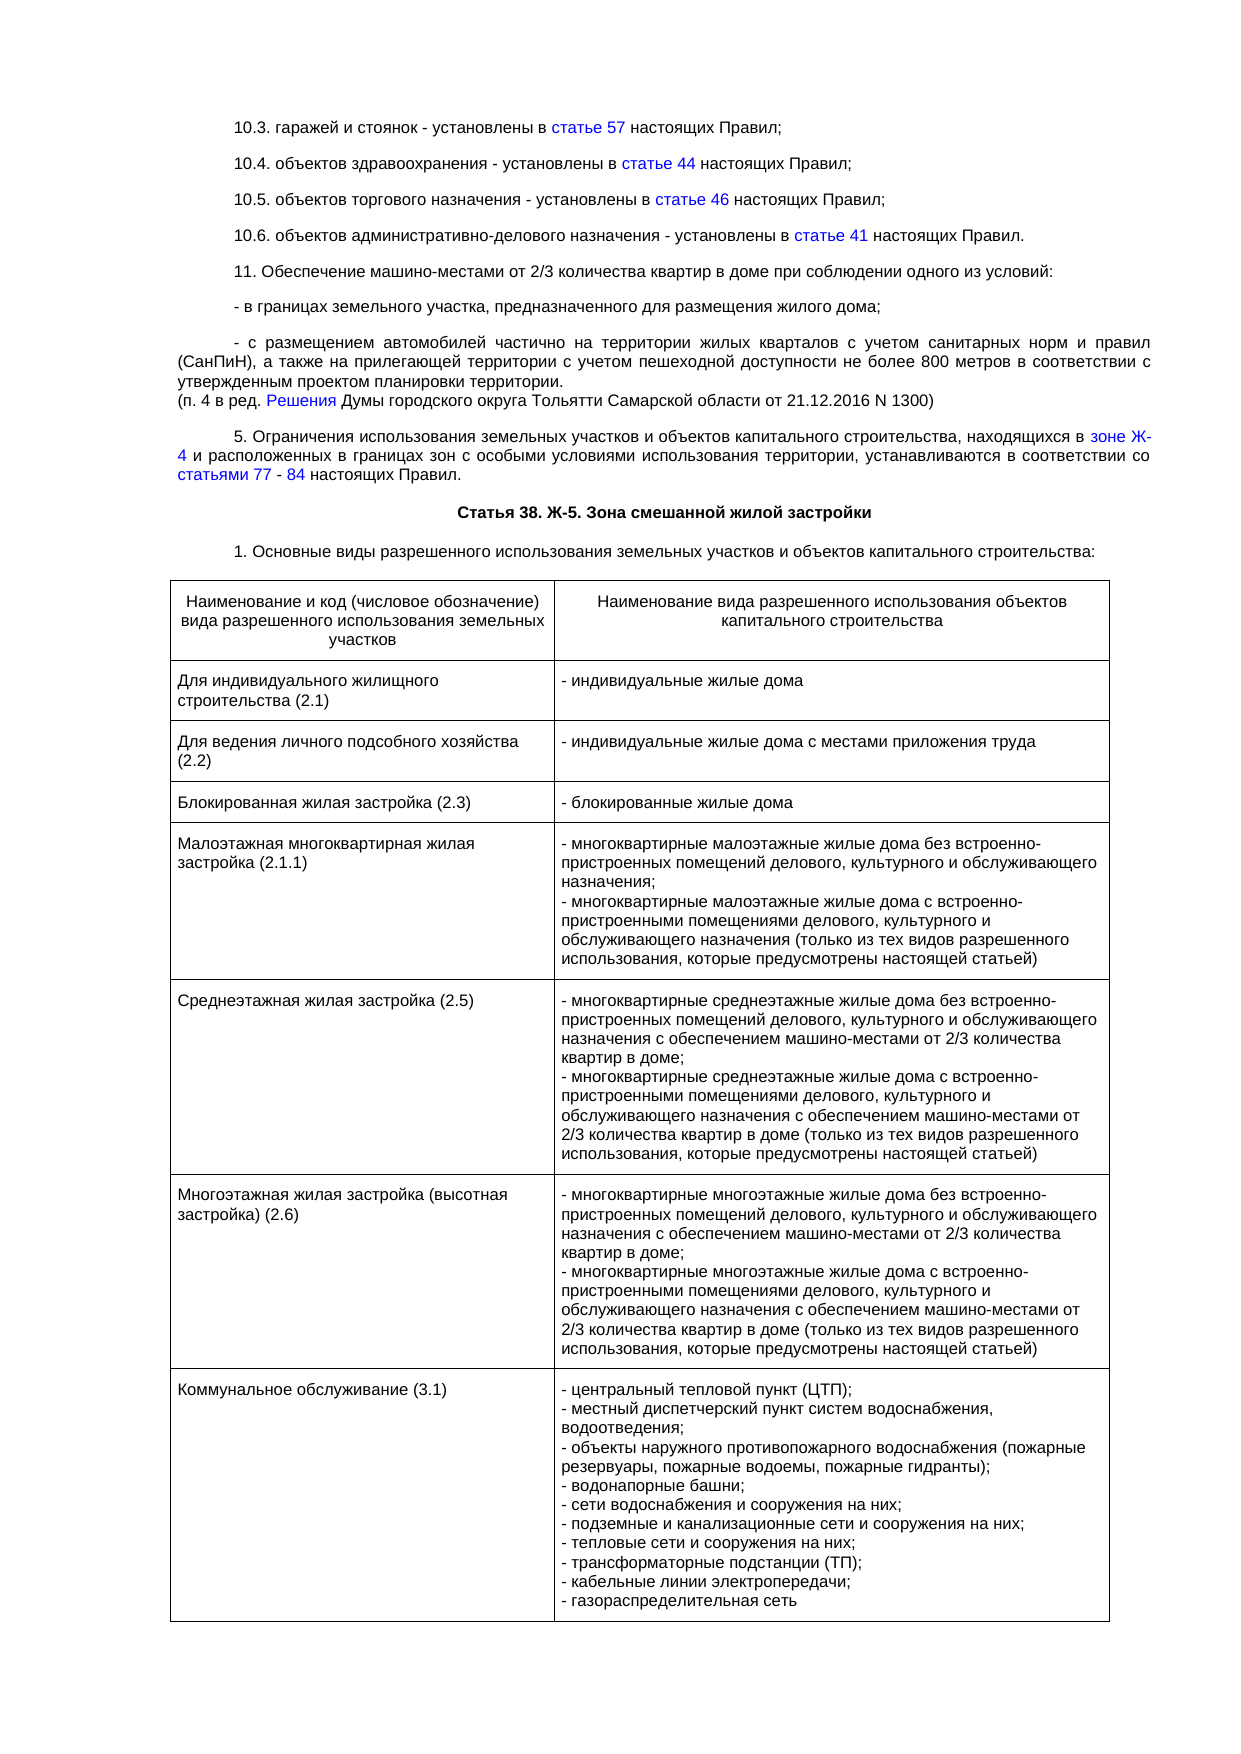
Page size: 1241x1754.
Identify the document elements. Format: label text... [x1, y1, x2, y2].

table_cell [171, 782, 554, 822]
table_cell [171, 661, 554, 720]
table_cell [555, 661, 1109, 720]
text 1. Основные виды разрешенного использования земельных участков и объектов капитального строительства: [177, 541, 1152, 561]
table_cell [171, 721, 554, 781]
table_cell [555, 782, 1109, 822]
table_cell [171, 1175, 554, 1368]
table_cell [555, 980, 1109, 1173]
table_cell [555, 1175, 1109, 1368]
text 11. Обеспечение машино-местами от 2/3 количества квартир в доме при соблюдении одного из условий: [177, 261, 1152, 281]
text 10.3. гаражей и стоянок - установлены в статье 57 настоящих Правил; [177, 118, 1152, 137]
text - с размещением автомобилей частично на территории жилых кварталов с учетом санитарных норм и правил (СанПиН), а также на прилегающей территории с учетом пешеходной доступности не более 800 метров в соответствии с утвержденным проектом планировки территории. [177, 333, 1152, 391]
text (п. 4 в ред. Решения Думы городского округа Тольятти Самарской области от 21.12.2016 N 1300) [177, 391, 1152, 410]
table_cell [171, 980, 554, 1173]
text 10.5. объектов торгового назначения - установлены в статье 46 настоящих Правил; [177, 190, 1152, 209]
text 10.6. объектов административно-делового назначения - установлены в статье 41 настоящих Правил. [177, 226, 1152, 245]
text - в границах земельного участка, предназначенного для размещения жилого дома; [177, 297, 1152, 316]
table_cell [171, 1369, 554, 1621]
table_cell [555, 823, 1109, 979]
text 10.4. объектов здравоохранения - установлены в статье 44 настоящих Правил; [177, 154, 1152, 173]
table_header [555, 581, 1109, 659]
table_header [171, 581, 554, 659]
text Статья 38. Ж-5. Зона смешанной жилой застройки [177, 503, 1152, 522]
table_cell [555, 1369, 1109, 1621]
text 5. Ограничения использования земельных участков и объектов капитального строительства, находящихся в зоне Ж-4 и расположенных в границах зон с особыми условиями использования территории, устанавливаются в соответствии со статьями 77 - 84 настоящих Правил. [177, 426, 1152, 484]
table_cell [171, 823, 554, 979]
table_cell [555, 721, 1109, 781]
